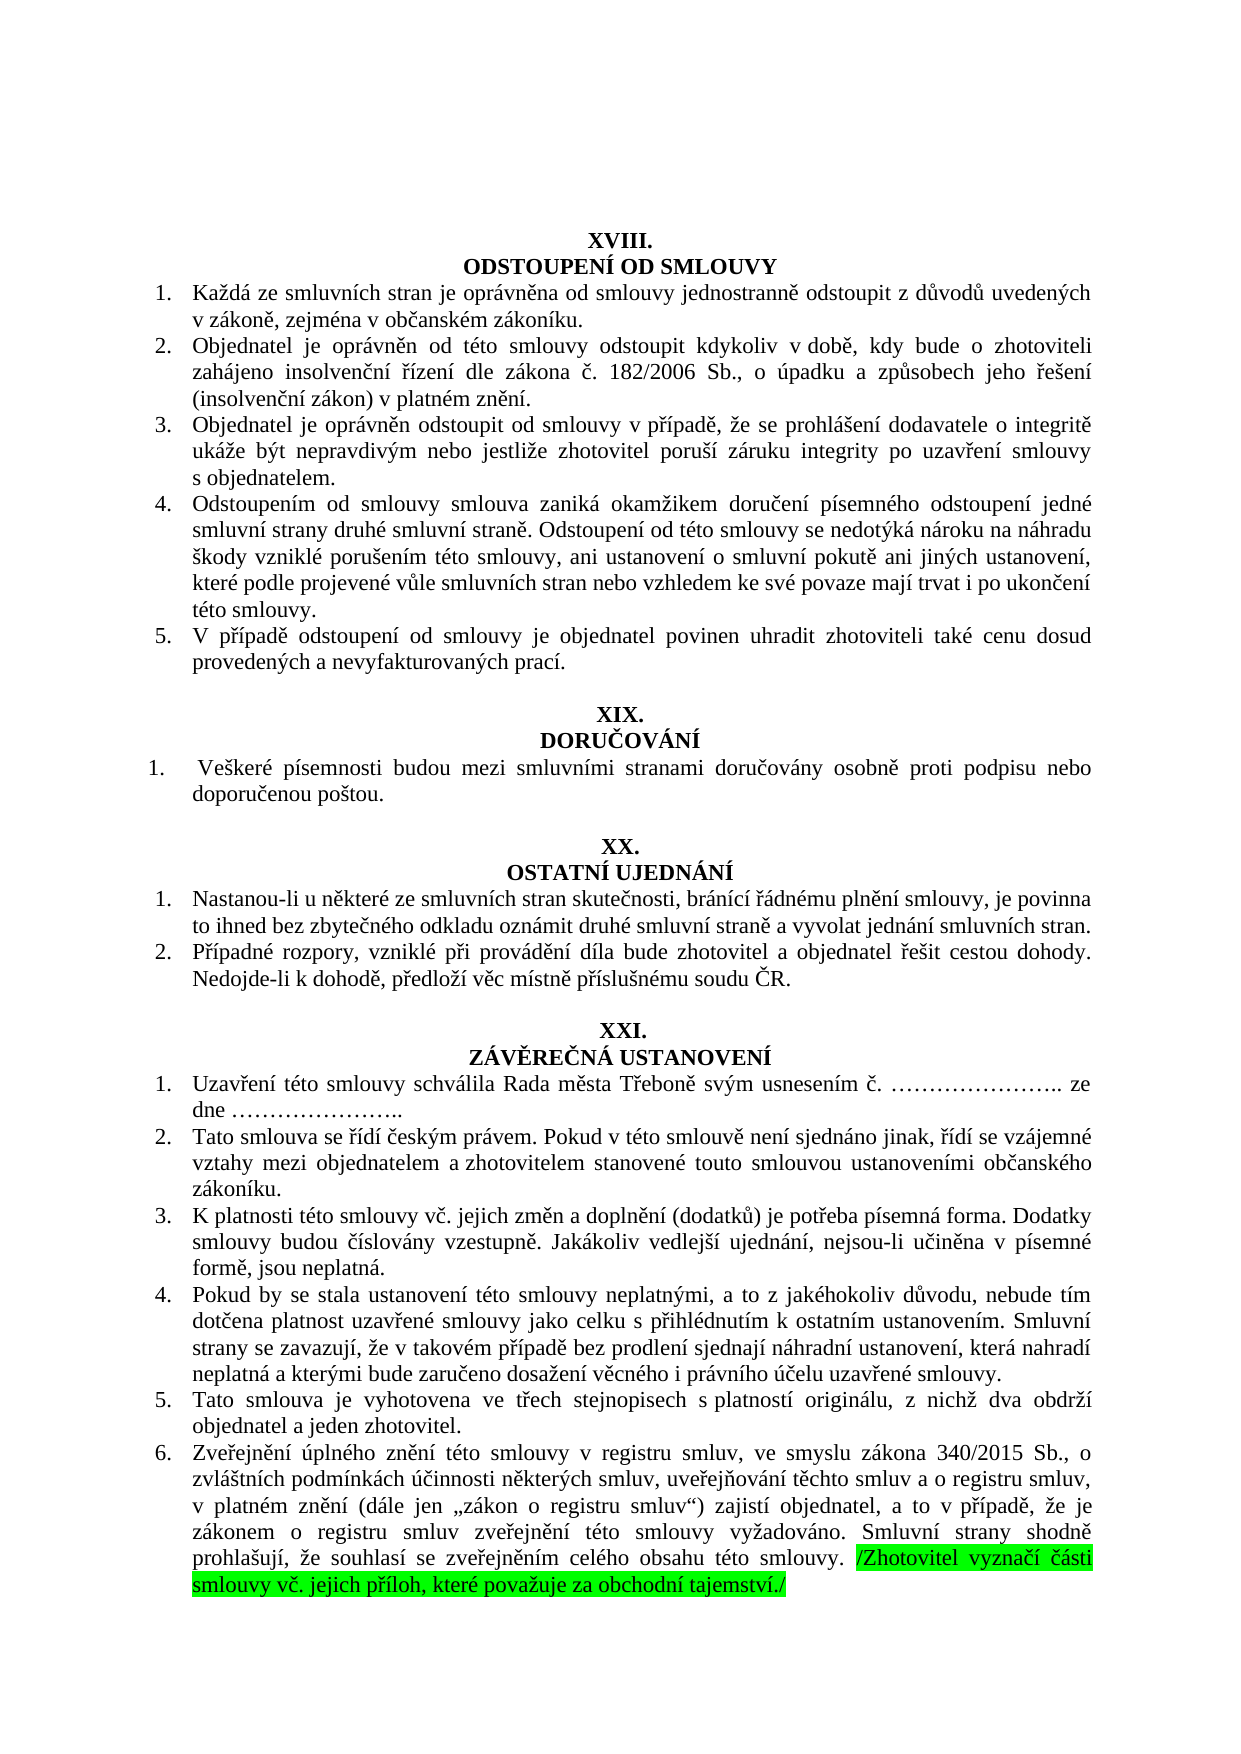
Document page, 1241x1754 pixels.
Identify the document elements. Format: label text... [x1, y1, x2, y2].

list Uzavření této smlouvy schválila Rada města Třeboně svým usnesením č. ………………….. ze dne ………………….. [154, 1070, 1093, 1123]
list Objednatel je oprávněn od této smlouvy odstoupit kdykoliv v době, kdy bude o zhotoviteli zahájeno insolvenční řízení dle zákona č. 182/2006 Sb., o úpadku a způsobech jeho řešení (insolvenční zákon) v platném znění. [154, 332, 1093, 411]
list Pokud by se stala ustanovení této smlouvy neplatnými, a to z jakéhokoliv důvodu, nebude tím dotčena platnost uzavřené smlouvy jako celku s přihlédnutím k ostatním ustanovením. Smluvní strany se zavazují, že v takovém případě bez prodlení sjednají náhradní ustanovení, která nahradí neplatná a kterými bude zaručeno dosažení věcného i právního účelu uzavřené smlouvy. [154, 1281, 1093, 1386]
list Zveřejnění úplného znění této smlouvy v registru smluv, ve smyslu zákona 340/2015 Sb., o zvláštních podmínkách účinnosti některých smluv, uveřejňování těchto smluv a o registru smluv, v platném znění (dále jen „zákon o registru smluv“) zajistí objednatel, a to v případě, že je zákonem o registru smluv zveřejnění této smlouvy vyžadováno. Smluvní strany shodně prohlašují, že souhlasí se zveřejněním celého obsahu této smlouvy. /Zhotovitel vyznačí části smlouvy vč. jejich příloh, které považuje za obchodní tajemství./ [154, 1439, 1093, 1597]
list Odstoupením od smlouvy smlouva zaniká okamžikem doručení písemného odstoupení jedné smluvní strany druhé smluvní straně. Odstoupení od této smlouvy se nedotýká nároku na náhradu škody vzniklé porušením této smlouvy, ani ustanovení o smluvní pokutě ani jiných ustanovení, které podle projevené vůle smluvních stran nebo vzhledem ke své povaze mají trvat i po ukončení této smlouvy. [154, 490, 1093, 622]
text XVIII. [148, 227, 1093, 253]
list K platnosti této smlouvy vč. jejich změn a doplnění (dodatků) je potřeba písemná forma. Dodatky smlouvy budou číslovány vzestupně. Jakákoliv vedlejší ujednání, nejsou-li učiněna v písemné formě, jsou neplatná. [154, 1202, 1093, 1281]
text XX. [148, 833, 1093, 859]
text ZÁVĚREČNÁ USTANOVENÍ [148, 1044, 1093, 1070]
list Tato smlouva se řídí českým právem. Pokud v této smlouvě není sjednáno jinak, řídí se vzájemné vztahy mezi objednatelem a zhotovitelem stanovené touto smlouvou ustanoveními občanského zákoníku. [154, 1123, 1093, 1202]
list Každá ze smluvních stran je oprávněna od smlouvy jednostranně odstoupit z důvodů uvedených v zákoně, zejména v občanském zákoníku. [154, 279, 1093, 332]
list Nastanou-li u některé ze smluvních stran skutečnosti, bránící řádnému plnění smlouvy, je povinna to ihned bez zbytečného odkladu oznámit druhé smluvní straně a vyvolat jednání smluvních stran. [154, 886, 1093, 938]
list Tato smlouva je vyhotovena ve třech stejnopisech s platností originálu, z nichž dva obdrží objednatel a jeden zhotovitel. [154, 1386, 1093, 1439]
subtitle ODSTOUPENÍ OD SMLOUVY [148, 253, 1093, 279]
text XXI. [148, 1017, 1093, 1044]
text XIX. [148, 701, 1093, 727]
list Případné rozpory, vzniklé při provádění díla bude zhotovitel a objednatel řešit cestou dohody. Nedojde-li k dohodě, předloží věc místně příslušnému soudu ČR. [154, 938, 1093, 991]
text OSTATNÍ UJEDNÁNÍ [148, 859, 1093, 886]
list Objednatel je oprávněn odstoupit od smlouvy v případě, že se prohlášení dodavatele o integritě ukáže být nepravdivým nebo jestliže zhotovitel poruší záruku integrity po uzavření smlouvy s objednatelem. [154, 411, 1093, 490]
list V případě odstoupení od smlouvy je objednatel povinen uhradit zhotoviteli také cenu dosud provedených a nevyfakturovaných prací. [154, 622, 1093, 675]
text 1. Veškeré písemnosti budou mezi smluvními stranami doručovány osobně proti podpisu nebo doporučenou poštou. [148, 754, 1093, 806]
text DORUČOVÁNÍ [148, 727, 1093, 754]
